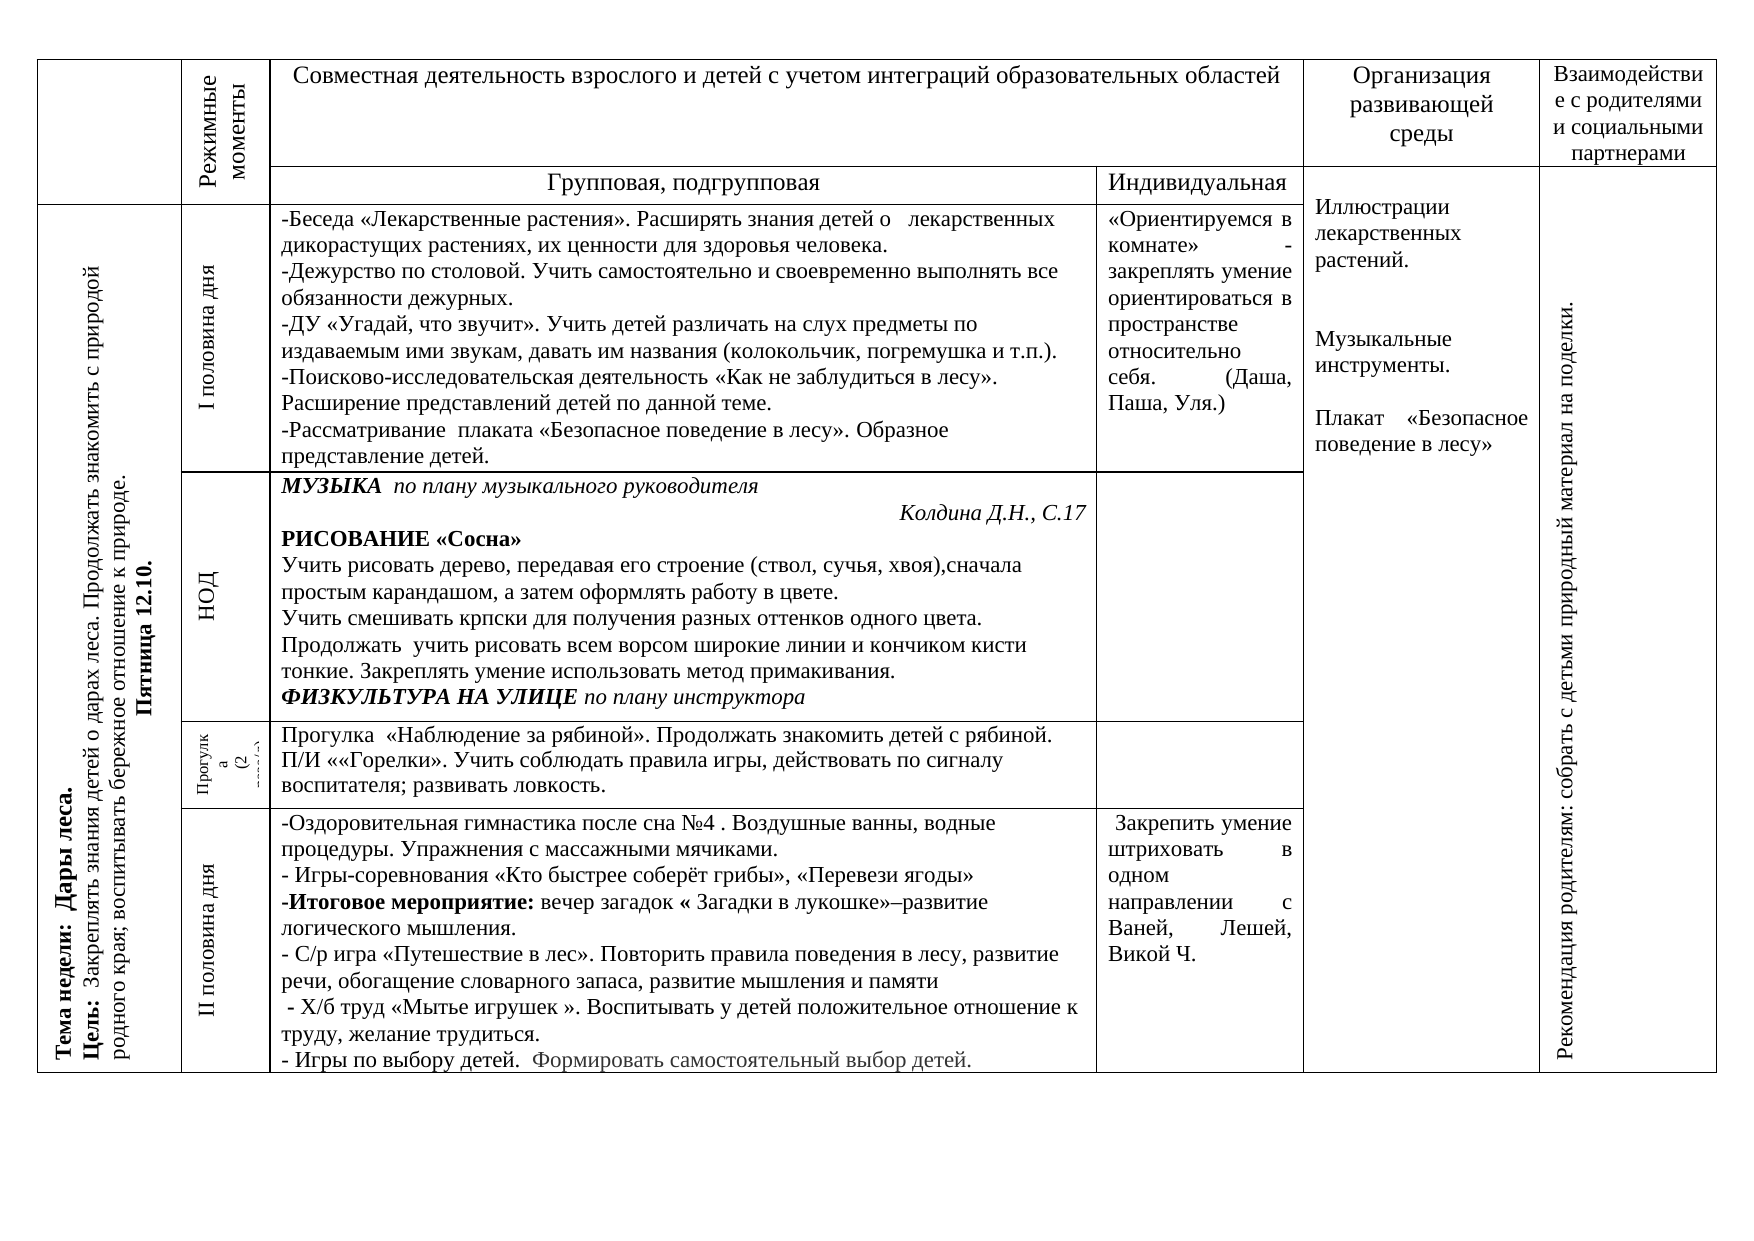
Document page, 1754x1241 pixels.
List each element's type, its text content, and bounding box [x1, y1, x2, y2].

table_cell Индивидуальная [1097, 167, 1303, 204]
table_cell «Ориентируемся в комнате» - закреплять умение ориентироваться в пространстве относительно себя. (Даша, Паша, Уля.) [1097, 205, 1303, 471]
table_header Совместная деятельность взрослого и детей с учетом интеграций образовательных областей [271, 60, 1303, 166]
table_header Организация развивающей среды [1304, 60, 1539, 166]
table_cell Рекомендация родителям: собрать с детьми природный материал на поделки. [1540, 167, 1716, 1072]
table_cell II половина дня [182, 809, 269, 1072]
table_cell НОД [182, 473, 269, 721]
table_cell Иллюстрации лекарственных растений. Музыкальные инструменты. Плакат «Безопасное поведение в лесу» [1304, 167, 1539, 1072]
table_cell Прогулка «Наблюдение за рябиной». Продолжать знакомить детей с рябиной. П/И ««Горелки». Учить соблюдать правила игры, действовать по сигналу воспитателя; развивать ловкость. [271, 722, 1096, 808]
table_cell I половина дня [182, 205, 269, 471]
table_header Взаимодействие с родителями и социальными партнерами [1540, 60, 1716, 166]
table_cell Закрепить умение штриховать в одном направлении с Ваней, Лешей, Викой Ч. [1097, 809, 1303, 1072]
table_cell Прогулка (2 раза/д) [182, 722, 269, 808]
table_cell [1097, 473, 1303, 721]
table_header Режимные моменты [182, 60, 269, 204]
table_cell Тема недели: Дары леса. Цель: Закреплять знания детей о дарах леса. Продолжать знакомить с природой родного края; воспитывать бережное отношение к природе. Пятница 12.10. [38, 205, 181, 1072]
table_cell [1097, 722, 1303, 808]
table_cell -Оздоровительная гимнастика после сна №4 . Воздушные ванны, водные процедуры. Упражнения с массажными мячиками. - Игры-соревнования «Кто быстрее соберёт грибы», «Перевези ягоды» -Итоговое мероприятие: вечер загадок « Загадки в лукошке»–развитие логического мышления. - С/р игра «Путешествие в лес». Повторить правила поведения в лесу, развитие речи, обогащение словарного запаса, развитие мышления и памяти - Х/б труд «Мытье игрушек ». Воспитывать у детей положительное отношение к труду, желание трудиться. - Игры по выбору детей. Формировать самостоятельный выбор детей. [271, 809, 1096, 1072]
table_cell МУЗЫКА по плану музыкального руководителя Колдина Д.Н., С.17 РИСОВАНИЕ «Сосна» Учить рисовать дерево, передавая его строение (ствол, сучья, хвоя),сначала простым карандашом, а затем оформлять работу в цвете. Учить смешивать крпски для получения разных оттенков одного цвета. Продолжать учить рисовать всем ворсом широкие линии и кончиком кисти тонкие. Закреплять умение использовать метод примакивания. ФИЗКУЛЬТУРА НА УЛИЦЕ по плану инструктора [271, 473, 1096, 721]
table_header [38, 60, 181, 204]
table_cell Групповая, подгрупповая [271, 167, 1096, 204]
table_cell -Беседа «Лекарственные растения». Расширять знания детей о лекарственных дикорастущих растениях, их ценности для здоровья человека. -Дежурство по столовой. Учить самостоятельно и своевременно выполнять все обязанности дежурных. -ДУ «Угадай, что звучит». Учить детей различать на слух предметы по издаваемым ими звукам, давать им названия (колокольчик, погремушка и т.п.). -Поисково-исследовательская деятельность «Как не заблудиться в лесу». Расширение представлений детей по данной теме. -Рассматривание плаката «Безопасное поведение в лесу». Образное представление детей. [271, 205, 1096, 471]
